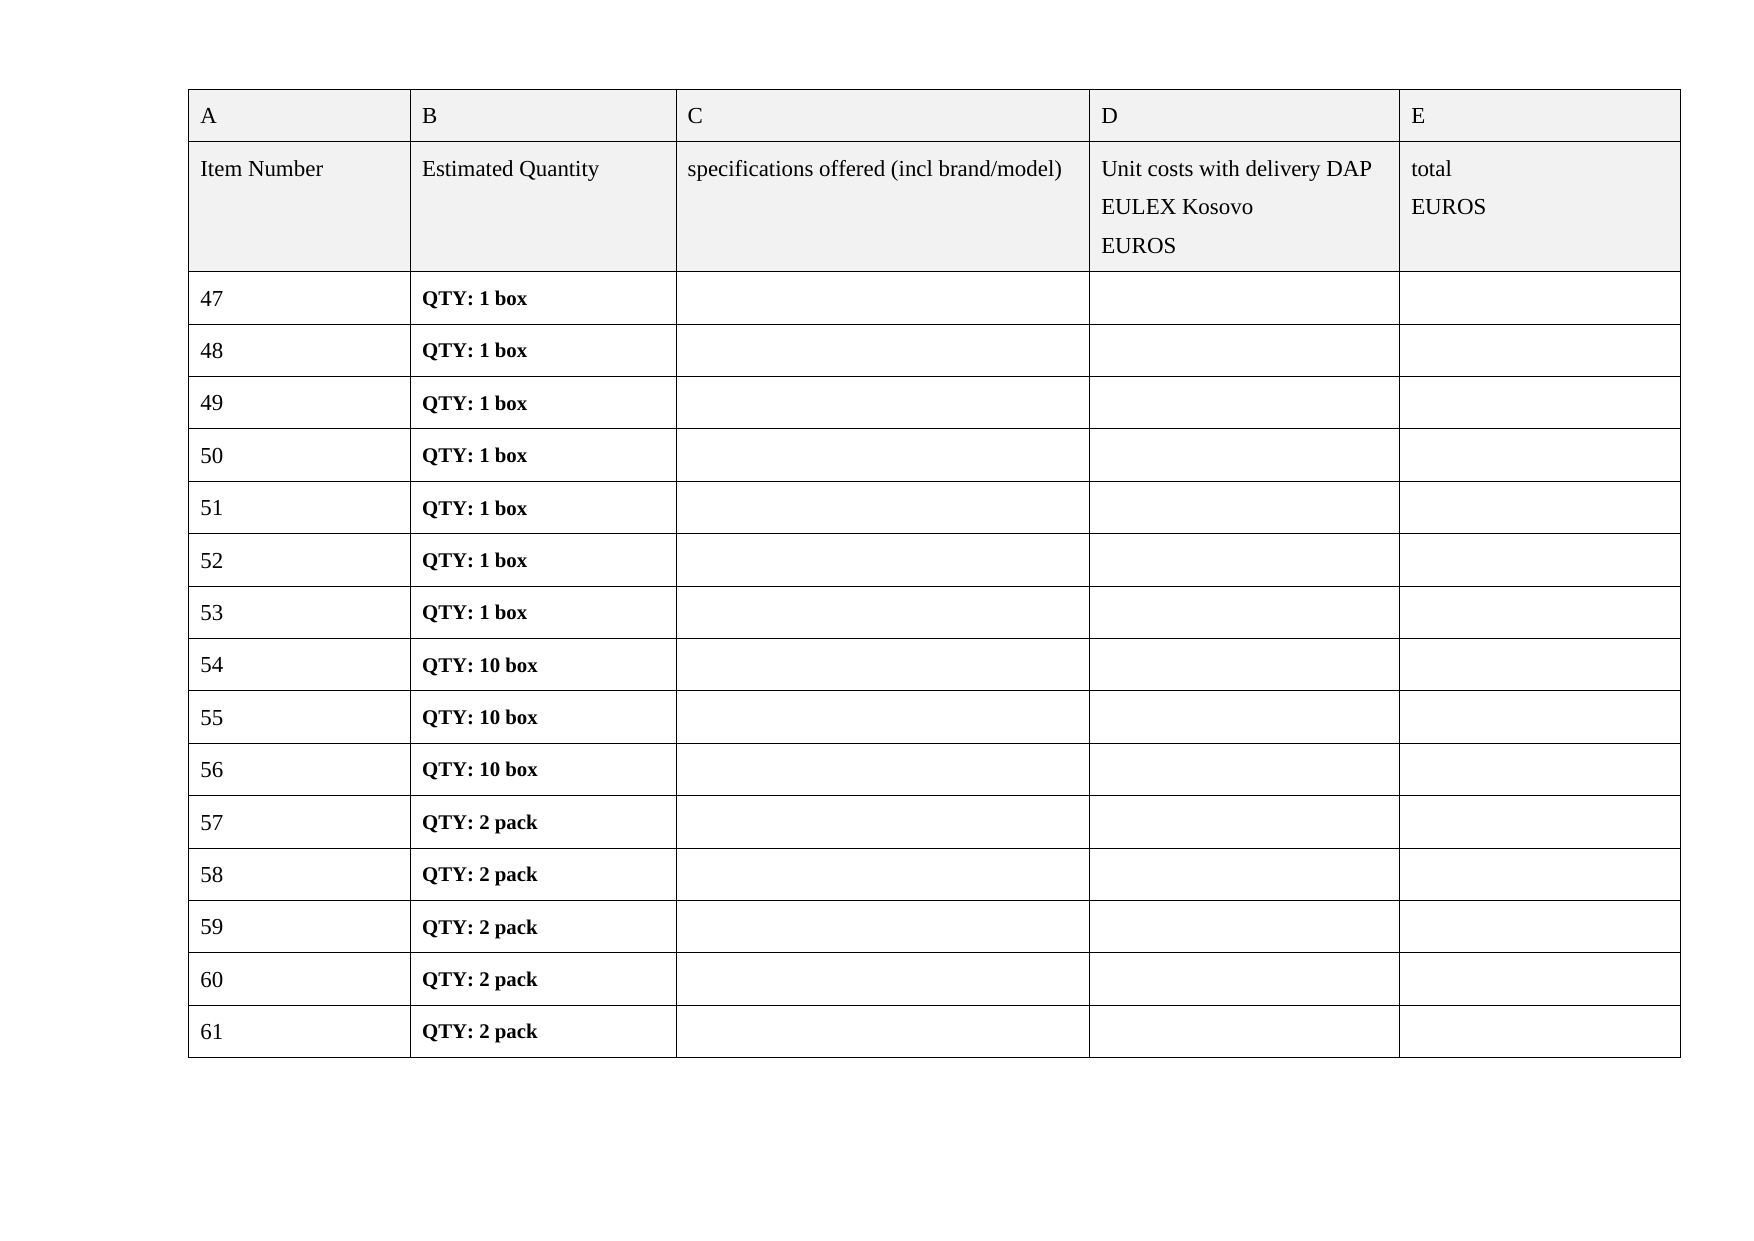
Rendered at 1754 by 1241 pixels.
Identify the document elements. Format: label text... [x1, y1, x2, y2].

table_cell [677, 1006, 1089, 1057]
table_cell [1090, 796, 1399, 847]
table_cell 61 [189, 1006, 410, 1057]
table_cell [1090, 639, 1399, 690]
table_cell QTY: 2 pack [411, 901, 676, 952]
table_cell [1400, 377, 1680, 428]
table_cell 59 [189, 901, 410, 952]
table_cell [1400, 796, 1680, 847]
table_cell [677, 691, 1089, 743]
table_cell QTY: 1 box [411, 325, 676, 376]
table_cell QTY: 1 box [411, 377, 676, 428]
table_cell [677, 744, 1089, 795]
table_cell [1090, 691, 1399, 743]
table_cell 52 [189, 534, 410, 586]
table_cell [677, 849, 1089, 900]
table_cell [1400, 691, 1680, 743]
table_header B [411, 90, 676, 141]
table_cell [677, 272, 1089, 323]
table_cell [1090, 587, 1399, 638]
table_cell [677, 796, 1089, 847]
table_cell [1090, 534, 1399, 586]
table_cell [677, 953, 1089, 1005]
table_cell [1090, 325, 1399, 376]
table_cell QTY: 2 pack [411, 953, 676, 1005]
table_cell [1400, 744, 1680, 795]
table_cell [1090, 377, 1399, 428]
table_cell [1400, 1006, 1680, 1057]
table_cell QTY: 10 box [411, 639, 676, 690]
table_cell [1090, 429, 1399, 481]
table_header D [1090, 90, 1399, 141]
table_cell [1400, 639, 1680, 690]
table_cell 53 [189, 587, 410, 638]
table_header C [677, 90, 1089, 141]
table_cell QTY: 10 box [411, 744, 676, 795]
table_header A [189, 90, 410, 141]
table_cell [1090, 272, 1399, 323]
table_cell [677, 534, 1089, 586]
table_cell [677, 325, 1089, 376]
table_cell 48 [189, 325, 410, 376]
table_cell QTY: 2 pack [411, 796, 676, 847]
table_cell specifications offered (incl brand/model) [677, 142, 1089, 271]
table_cell [1400, 587, 1680, 638]
table_cell QTY: 1 box [411, 482, 676, 533]
table_cell QTY: 1 box [411, 272, 676, 323]
table_cell Unit costs with delivery DAP EULEX Kosovo EUROS [1090, 142, 1399, 271]
table_cell [1400, 534, 1680, 586]
table_cell [1090, 482, 1399, 533]
table_cell QTY: 10 box [411, 691, 676, 743]
table_cell total EUROS [1400, 142, 1680, 271]
table_cell [677, 482, 1089, 533]
table_cell QTY: 2 pack [411, 849, 676, 900]
table_cell 57 [189, 796, 410, 847]
table_cell [1400, 482, 1680, 533]
table_cell [1090, 849, 1399, 900]
table_cell [677, 429, 1089, 481]
table_cell [1400, 272, 1680, 323]
table_cell 55 [189, 691, 410, 743]
table_cell QTY: 2 pack [411, 1006, 676, 1057]
table_cell 51 [189, 482, 410, 533]
table_cell 50 [189, 429, 410, 481]
table_cell [1090, 1006, 1399, 1057]
table_cell [1400, 325, 1680, 376]
table_cell [677, 587, 1089, 638]
table_cell 47 [189, 272, 410, 323]
table_cell 56 [189, 744, 410, 795]
table_cell [1400, 429, 1680, 481]
table_cell 60 [189, 953, 410, 1005]
table_cell [677, 901, 1089, 952]
table_cell 58 [189, 849, 410, 900]
table_cell QTY: 1 box [411, 587, 676, 638]
table_cell [1090, 901, 1399, 952]
table_cell Estimated Quantity [411, 142, 676, 271]
table_cell [1090, 744, 1399, 795]
table_cell Item Number [189, 142, 410, 271]
table_cell [677, 377, 1089, 428]
table_cell [1400, 953, 1680, 1005]
table_cell [677, 639, 1089, 690]
table_cell QTY: 1 box [411, 429, 676, 481]
table_cell [1400, 849, 1680, 900]
table_cell QTY: 1 box [411, 534, 676, 586]
table_cell 54 [189, 639, 410, 690]
table_header E [1400, 90, 1680, 141]
table_cell [1090, 953, 1399, 1005]
table_cell 49 [189, 377, 410, 428]
table_cell [1400, 901, 1680, 952]
